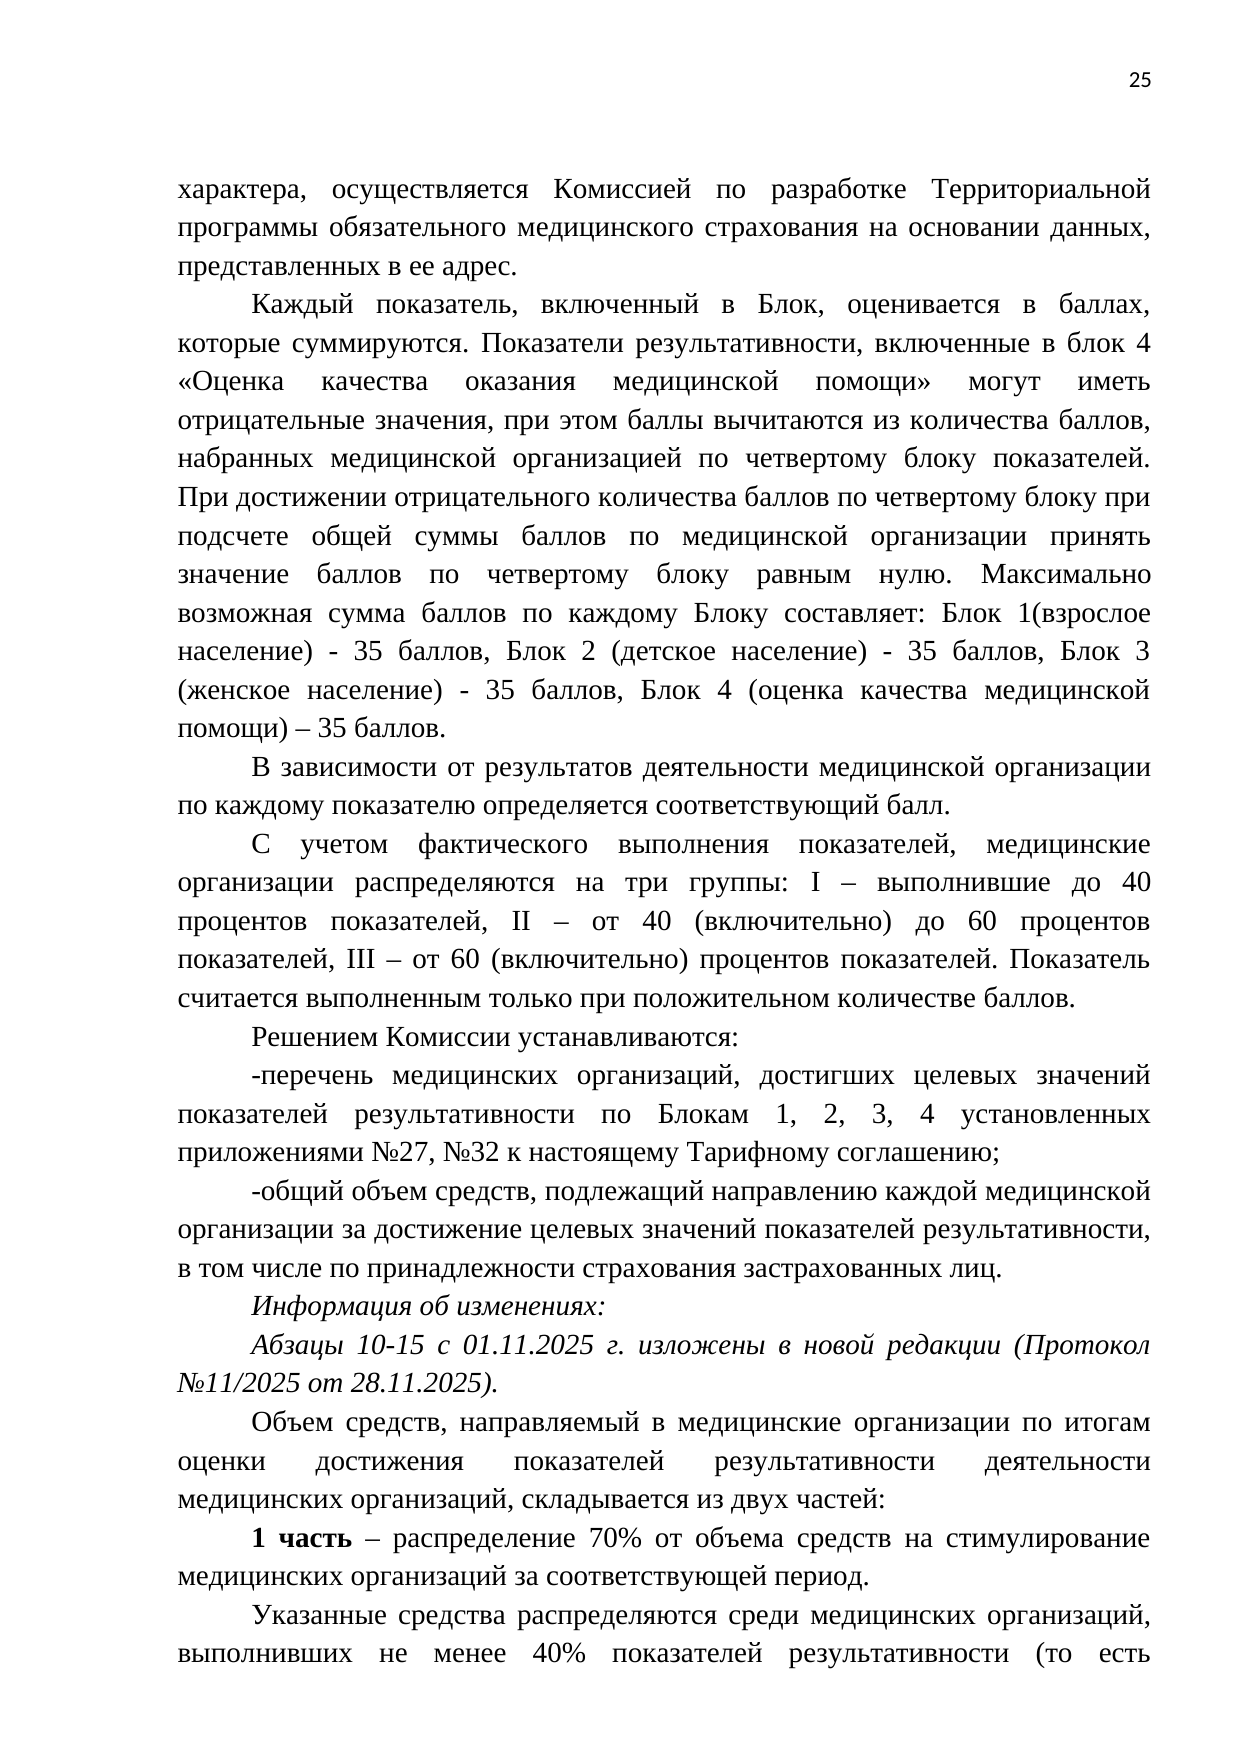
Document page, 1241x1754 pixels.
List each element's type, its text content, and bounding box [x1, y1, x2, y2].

text -общий объем средств, подлежащий направлению каждой медицинской организации за достижение целевых значений показателей результативности, в том числе по принадлежности страхования застрахованных лиц. [177, 1173, 1152, 1283]
text С учетом фактического выполнения показателей, медицинские организации распределяются на три группы: I – выполнившие до 40 процентов показателей, II – от 40 (включительно) до 60 процентов показателей, III – от 60 (включительно) процентов показателей. Показатель считается выполненным только при положительном количестве баллов. [177, 826, 1152, 1014]
text -перечень медицинских организаций, достигших целевых значений показателей результативности по Блокам 1, 2, 3, 4 установленных приложениями №27, №32 к настоящему Тарифному соглашению; [177, 1057, 1152, 1168]
text 1 часть – распределение 70% от объема средств на стимулирование медицинских организаций за соответствующей период. [177, 1520, 1152, 1592]
text Каждый показатель, включенный в Блок, оценивается в баллах, которые суммируются. Показатели результативности, включенные в блок 4 «Оценка качества оказания медицинской помощи» могут иметь отрицательные значения, при этом баллы вычитаются из количества баллов, набранных медицинской организацией по четвертому блоку показателей. При достижении отрицательного количества баллов по четвертому блоку при подсчете общей суммы баллов по медицинской организации принять значение баллов по четвертому блоку равным нулю. Максимально возможная сумма баллов по каждому Блоку составляет: Блок 1(взрослое население) - 35 баллов, Блок 2 (детское население) - 35 баллов, Блок 3 (женское население) - 35 баллов, Блок 4 (оценка качества медицинской помощи) – 35 баллов. [177, 286, 1152, 744]
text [177, 1597, 1152, 1669]
text Абзацы 10-15 с 01.11.2025 г. изложены в новой редакции (Протокол №11/2025 от 28.11.2025). [177, 1327, 1152, 1399]
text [177, 171, 1152, 281]
text Информация об изменениях: [177, 1288, 1152, 1322]
text Объем средств, направляемый в медицинские организации по итогам оценки достижения показателей результативности деятельности медицинских организаций, складывается из двух частей: [177, 1404, 1152, 1515]
text Решением Комиссии устанавливаются: [177, 1019, 1152, 1052]
text В зависимости от результатов деятельности медицинской организации по каждому показателю определяется соответствующий балл. [177, 749, 1152, 821]
